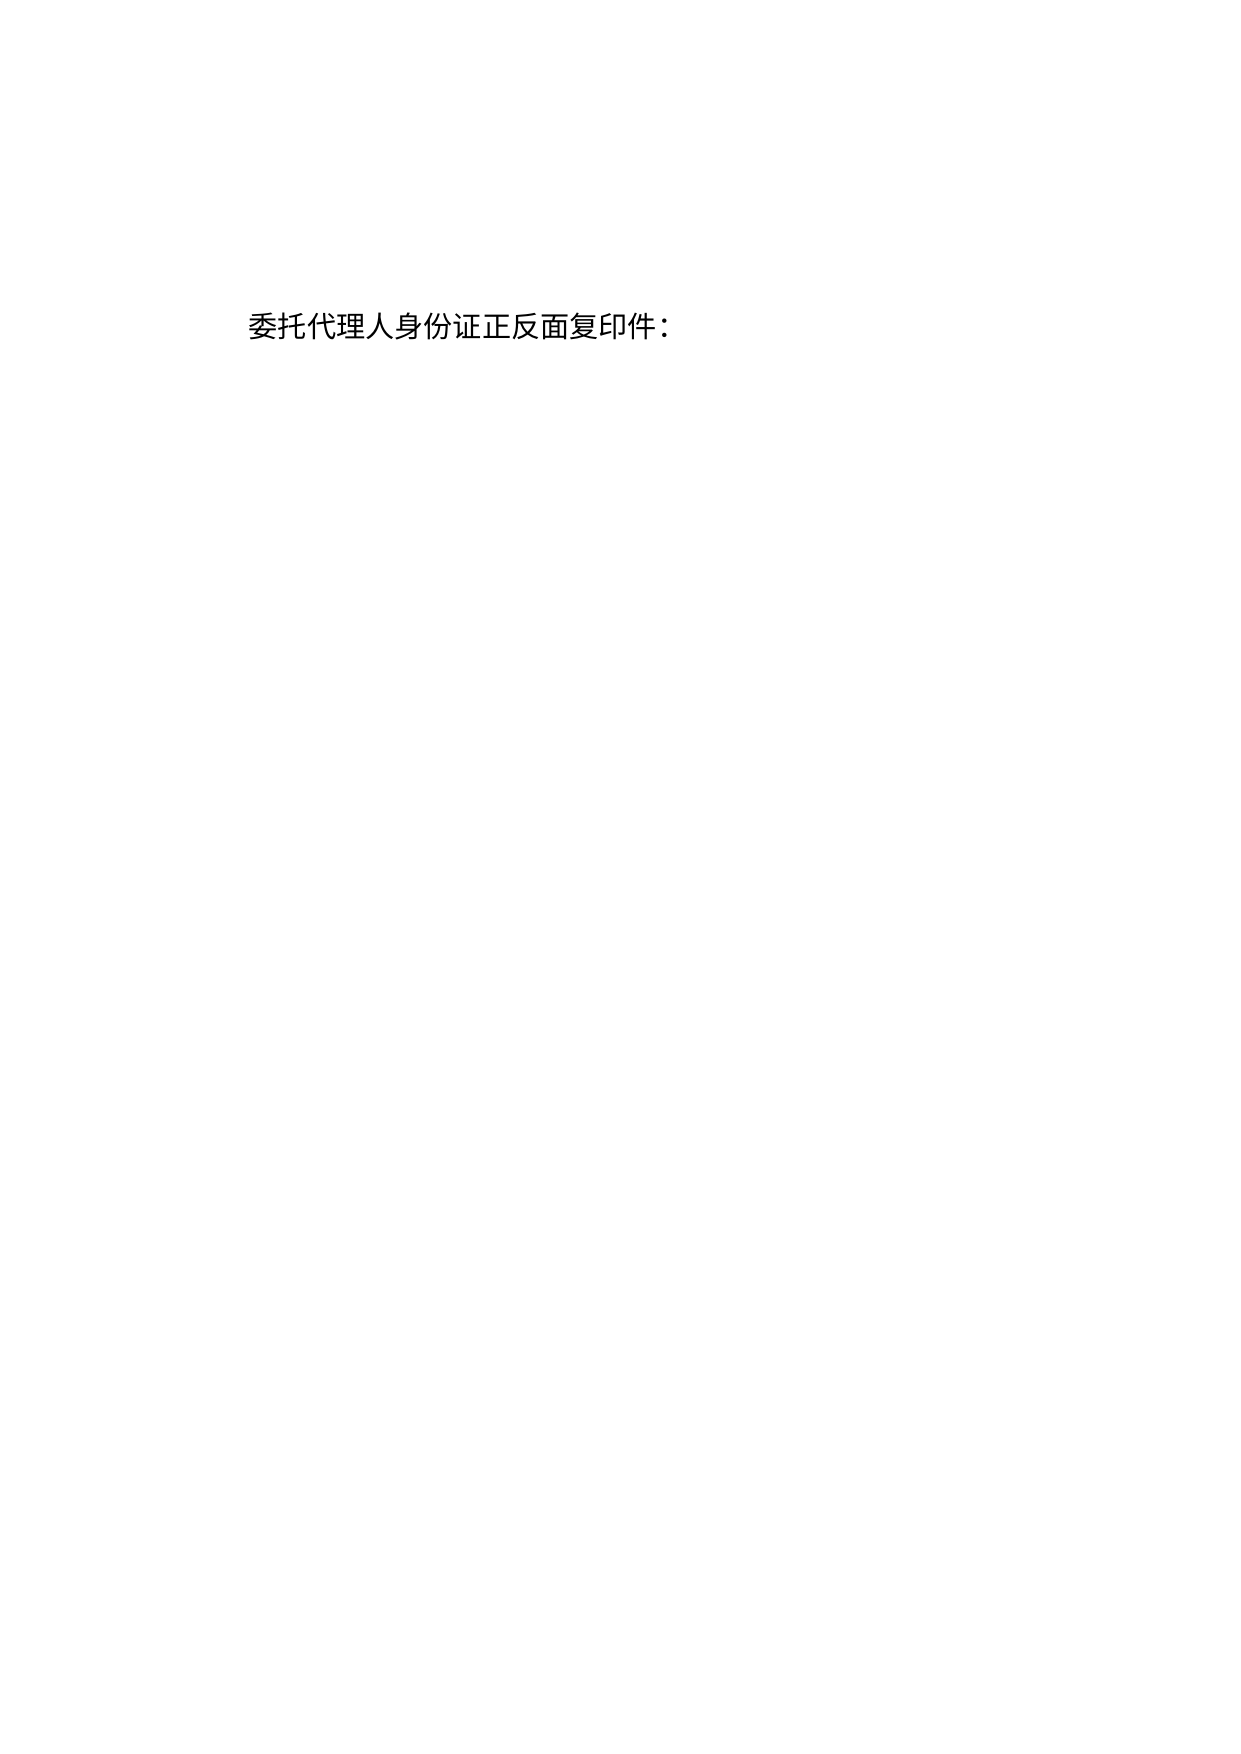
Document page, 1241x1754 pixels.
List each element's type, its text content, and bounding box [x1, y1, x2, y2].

text 委托代理人身份证正反面复印件： [187, 292, 1053, 357]
